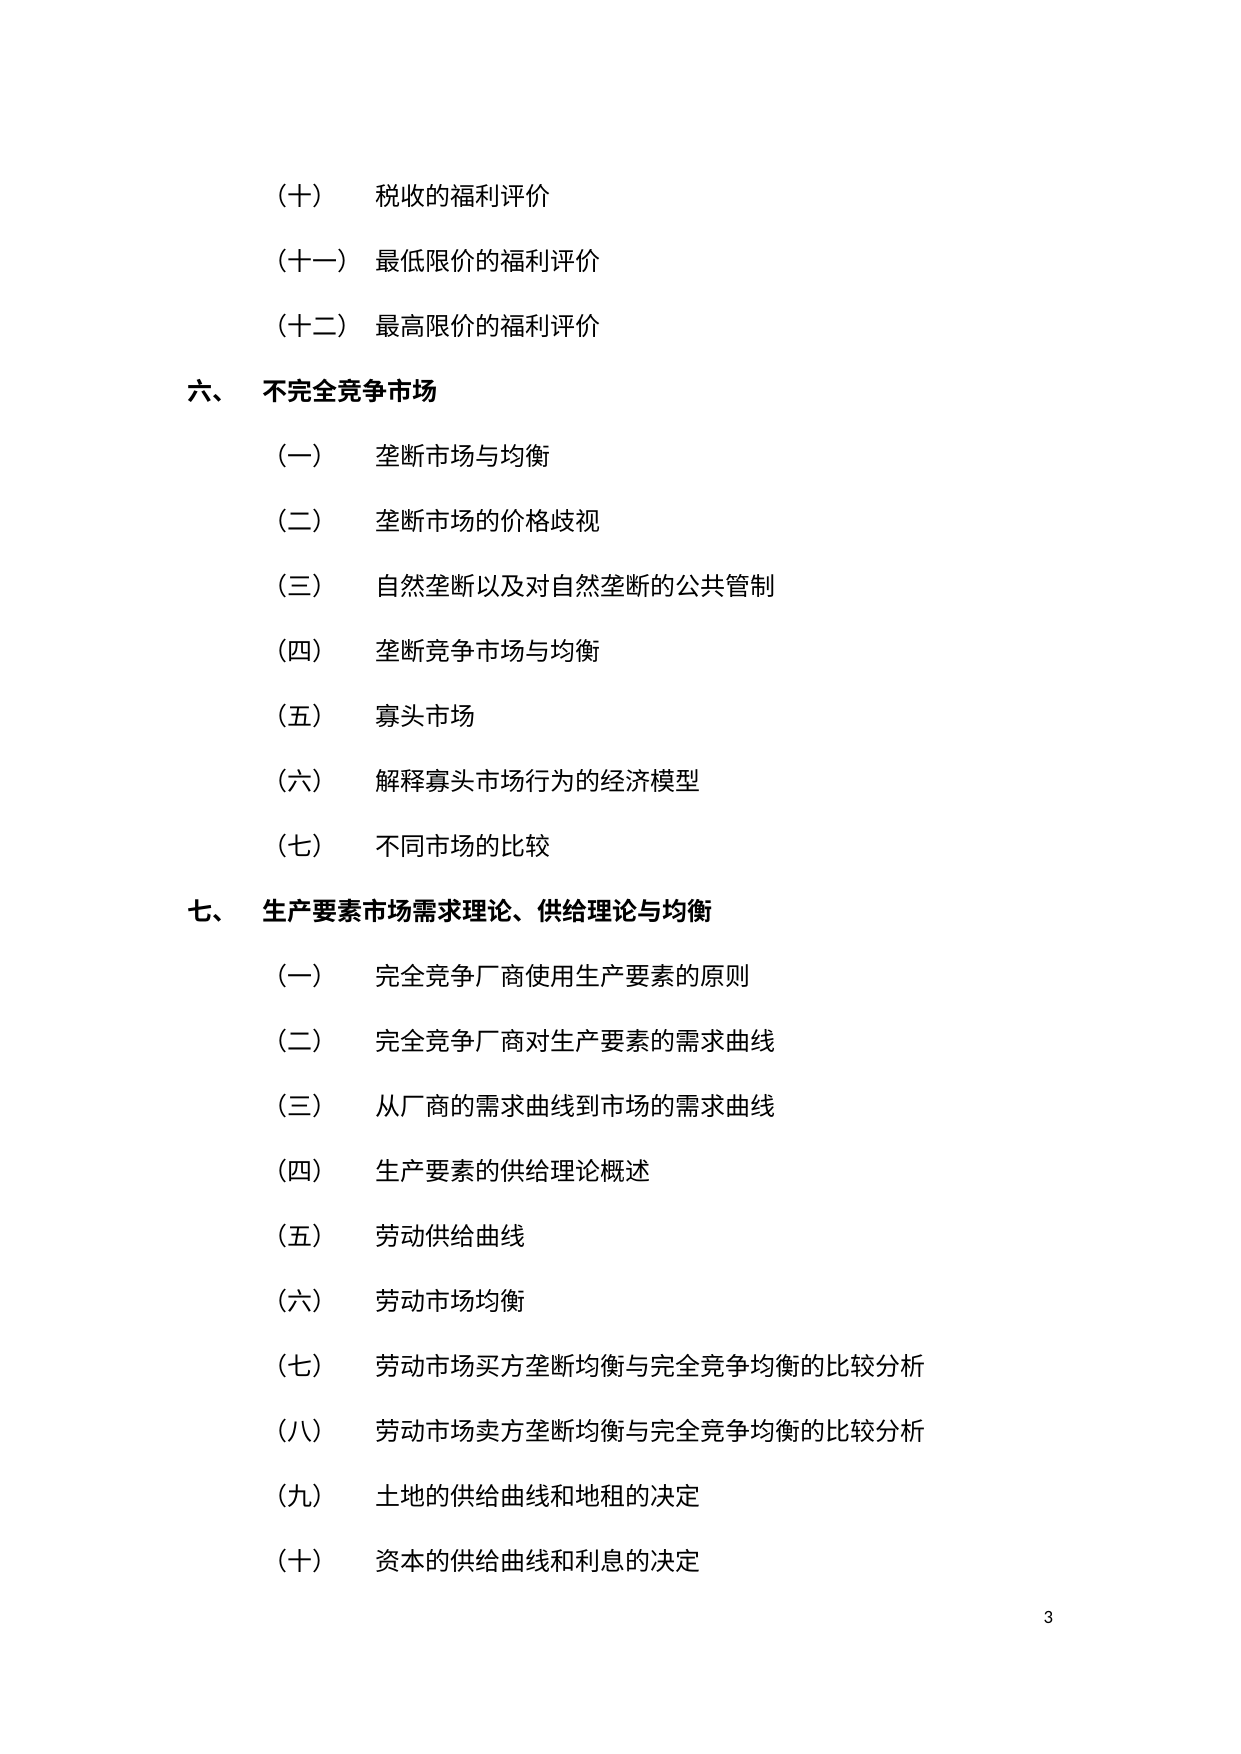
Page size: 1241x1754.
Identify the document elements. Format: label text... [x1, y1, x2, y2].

list 生产要素市场需求理论、供给理论与均衡 [187, 877, 1053, 942]
list 最低限价的福利评价 [262, 227, 1053, 292]
list 从厂商的需求曲线到市场的需求曲线 [262, 1072, 1053, 1137]
list 劳动市场均衡 [262, 1267, 1053, 1332]
list 垄断市场与均衡 [262, 422, 1053, 487]
list 寡头市场 [262, 682, 1053, 747]
list 税收的福利评价 [262, 162, 1053, 227]
list 垄断市场的价格歧视 [262, 487, 1053, 552]
list 最高限价的福利评价 [262, 292, 1053, 357]
list 解释寡头市场行为的经济模型 [262, 747, 1053, 812]
list 劳动供给曲线 [262, 1202, 1053, 1267]
list 自然垄断以及对自然垄断的公共管制 [262, 552, 1053, 617]
list 完全竞争厂商对生产要素的需求曲线 [262, 1007, 1053, 1072]
list 劳动市场买方垄断均衡与完全竞争均衡的比较分析 [262, 1332, 1053, 1397]
list 土地的供给曲线和地租的决定 [262, 1462, 1053, 1527]
list 资本的供给曲线和利息的决定 [262, 1527, 1053, 1592]
list 不同市场的比较 [262, 812, 1053, 877]
list 垄断竞争市场与均衡 [262, 617, 1053, 682]
list 不完全竞争市场 [187, 357, 1053, 422]
list 劳动市场卖方垄断均衡与完全竞争均衡的比较分析 [262, 1397, 1053, 1462]
list 生产要素的供给理论概述 [262, 1137, 1053, 1202]
list 完全竞争厂商使用生产要素的原则 [262, 942, 1053, 1007]
